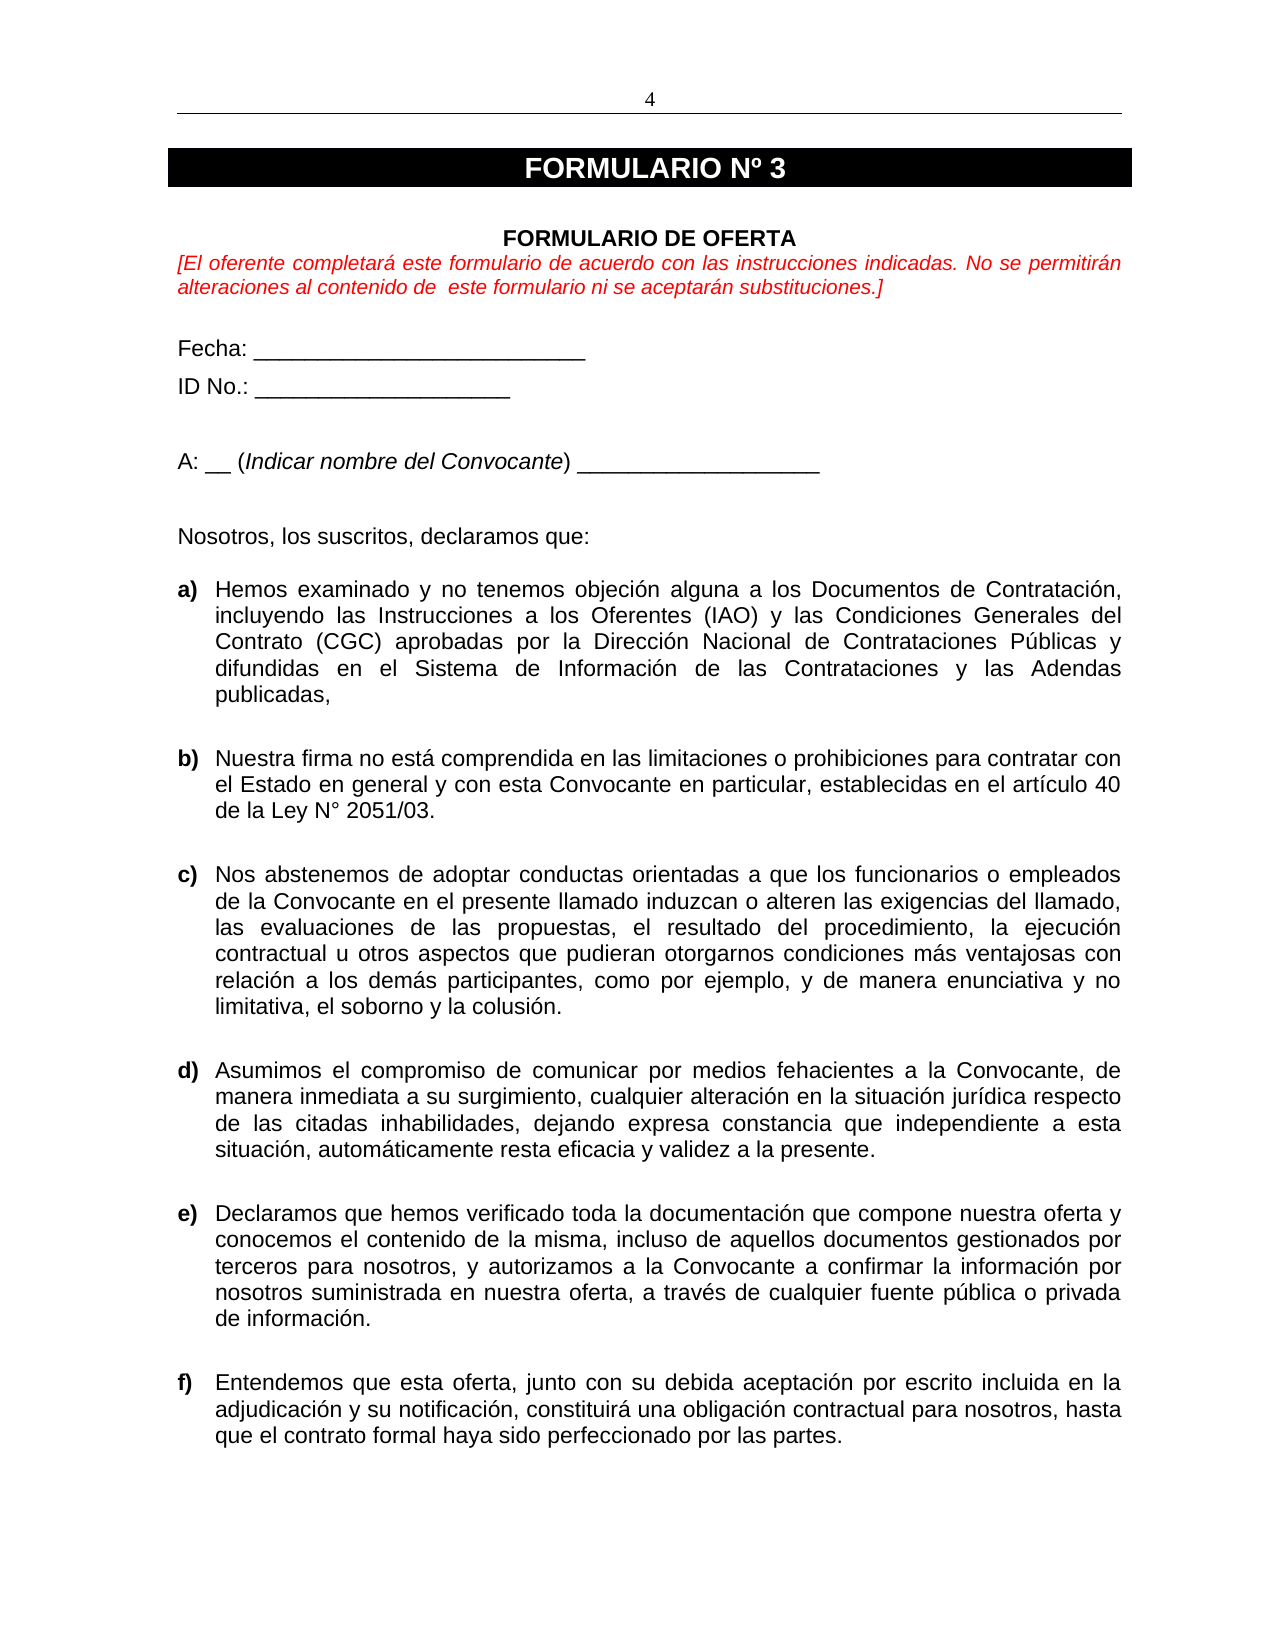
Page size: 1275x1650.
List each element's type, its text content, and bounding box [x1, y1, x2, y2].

text Fecha: __________________________ [177, 324, 1122, 362]
text [El oferente completará este formulario de acuerdo con las instrucciones indicadas. No se permitirán alteraciones al contenido de este formulario ni se aceptarán substituciones.] [177, 251, 1122, 299]
list Entendemos que esta oferta, junto con su debida aceptación por escrito incluida en la adjudicación y su notificación, constituirá una obligación contractual para nosotros, hasta que el contrato formal haya sido perfeccionado por las partes. [177, 1369, 1122, 1448]
list Hemos examinado y no tenemos objeción alguna a los Documentos de Contratación, incluyendo las Instrucciones a los Oferentes (IAO) y las Condiciones Generales del Contrato (CGC) aprobadas por la Dirección Nacional de Contrataciones Públicas y difundidas en el Sistema de Información de las Contrataciones y las Adendas publicadas, [177, 576, 1122, 707]
text FORMULARIO DE OFERTA [177, 214, 1122, 251]
text FORMULARIO Nº 3 [169, 149, 1131, 186]
list Asumimos el compromiso de comunicar por medios fehacientes a la Convocante, de manera inmediata a su surgimiento, cualquier alteración en la situación jurídica respecto de las citadas inhabilidades, dejando expresa constancia que independiente a esta situación, automáticamente resta eficacia y validez a la presente. [177, 1057, 1122, 1162]
list A: __ (Indicar nombre del Convocante) ___________________ [177, 437, 1122, 474]
text ID No.: ____________________ [177, 362, 1122, 399]
list Nuestra firma no está comprendida en las limitaciones o prohibiciones para contratar con el Estado en general y con esta Convocante en particular, establecidas en el artículo 40 de la Ley N° 2051/03. [177, 745, 1122, 824]
text Nosotros, los suscritos, declaramos que: [177, 512, 1122, 549]
list Nos abstenemos de adoptar conductas orientadas a que los funcionarios o empleados de la Convocante en el presente llamado induzcan o alteren las exigencias del llamado, las evaluaciones de las propuestas, el resultado del procedimiento, la ejecución contractual u otros aspectos que pudieran otorgarnos condiciones más ventajosas con relación a los demás participantes, como por ejemplo, y de manera enunciativa y no limitativa, el soborno y la colusión. [177, 861, 1122, 1019]
list Declaramos que hemos verificado toda la documentación que compone nuestra oferta y conocemos el contenido de la misma, incluso de aquellos documentos gestionados por terceros para nosotros, y autorizamos a la Convocante a confirmar la información por nosotros suministrada en nuestra oferta, a través de cualquier fuente pública o privada de información. [177, 1200, 1122, 1332]
